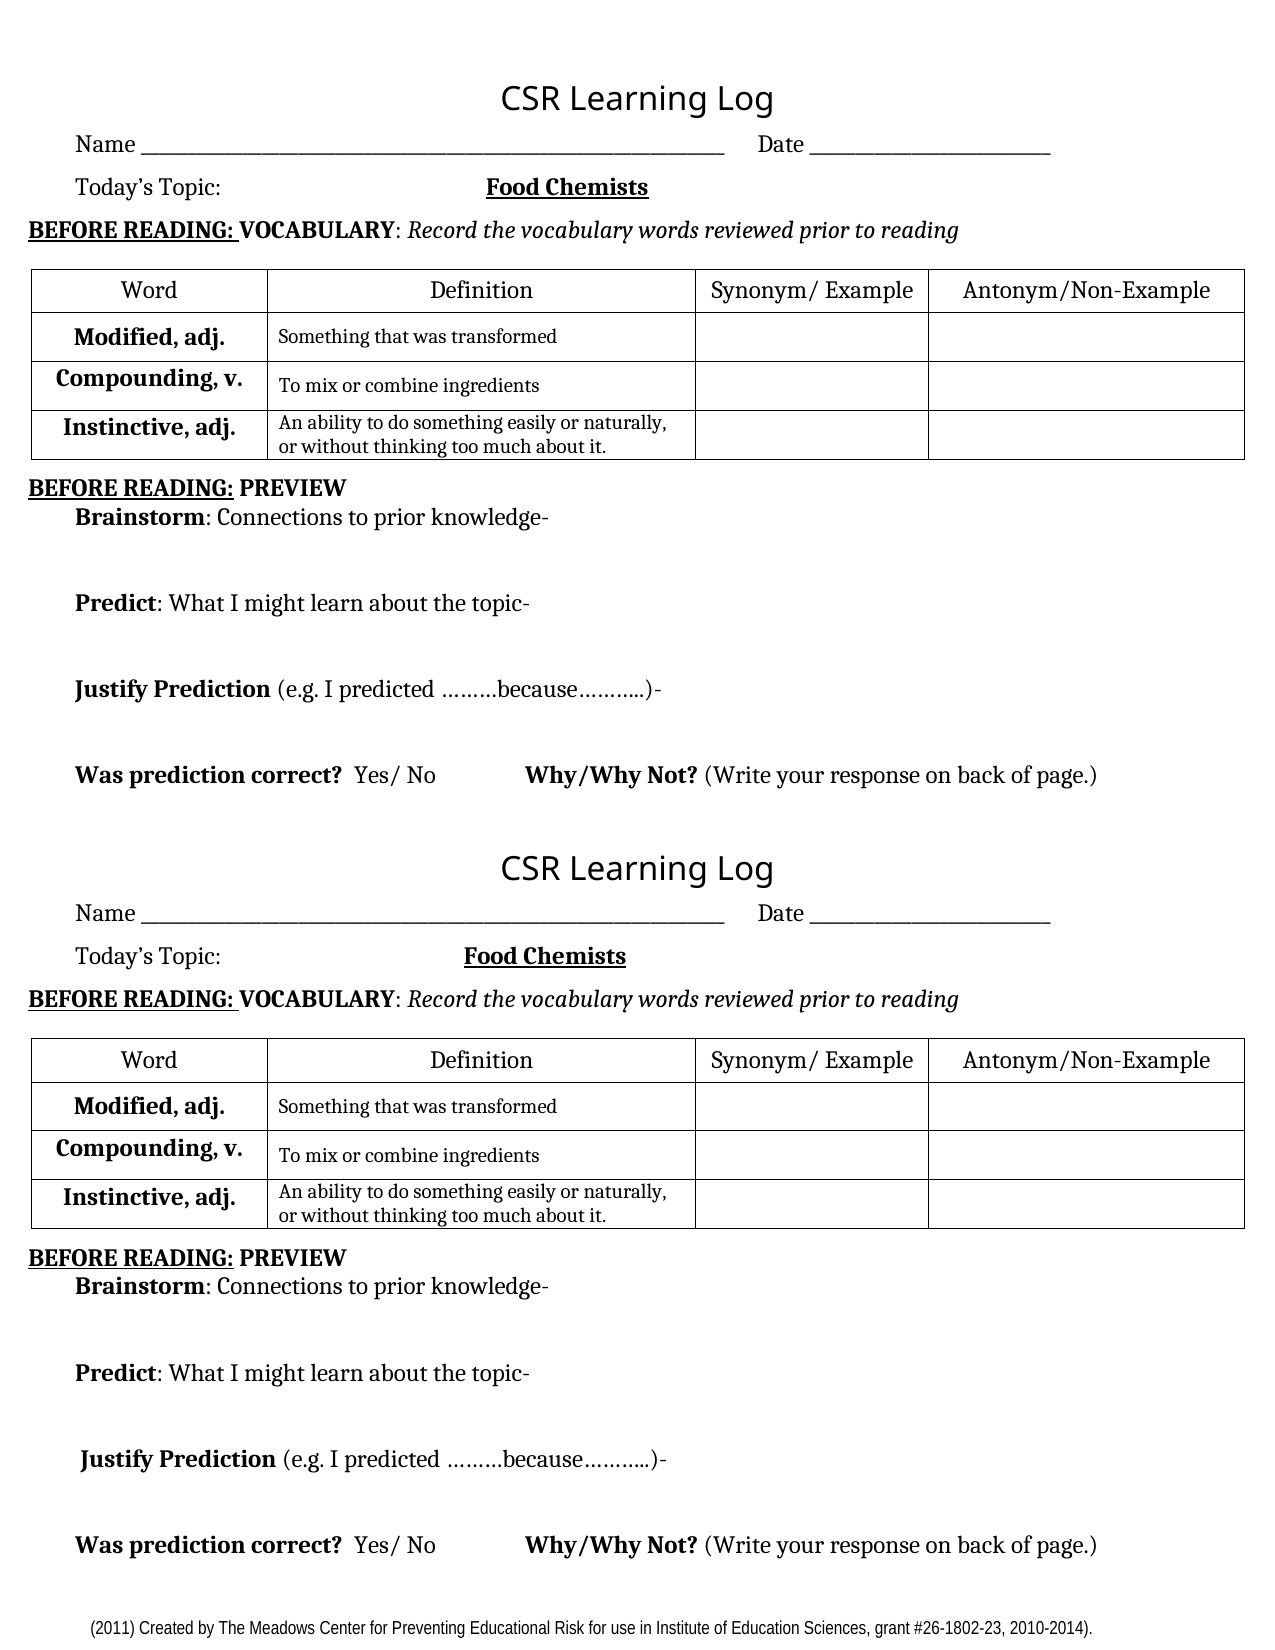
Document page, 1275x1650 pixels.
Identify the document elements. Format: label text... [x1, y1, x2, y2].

text Justify Prediction (e.g. I predicted ………because………..)- [75, 675, 1200, 704]
table_cell Modified, adj. [32, 313, 267, 361]
text Predict: What I might learn about the topic- [75, 589, 1200, 618]
table_cell [696, 1083, 928, 1130]
table_cell Something that was transformed [268, 1083, 695, 1130]
table_header Antonym/Non-Example [929, 1039, 1244, 1082]
table_cell [929, 1083, 1244, 1130]
table_cell [696, 411, 928, 458]
table_cell Instinctive, adj. [32, 411, 267, 458]
text BEFORE READING: PREVIEW [28, 474, 1200, 503]
table_cell Instinctive, adj. [32, 1180, 267, 1228]
table_cell [696, 362, 928, 409]
text Was prediction correct? Yes/ No Why/Why Not? (Write your response on back of page.) [75, 1531, 1200, 1560]
text Name _______________________________________________________________ Date __________________________ [75, 899, 1200, 928]
text Name _______________________________________________________________ Date __________________________ [75, 129, 1200, 158]
text BEFORE READING: VOCABULARY: Record the vocabulary words reviewed prior to reading [28, 216, 1200, 244]
text Was prediction correct? Yes/ No Why/Why Not? (Write your response on back of page.) [75, 761, 1200, 790]
table_cell To mix or combine ingredients [268, 362, 695, 409]
table_cell Modified, adj. [32, 1083, 267, 1130]
text Justify Prediction (e.g. I predicted ………because………..)- [75, 1445, 1200, 1473]
table_cell [696, 1180, 928, 1228]
table_cell An ability to do something easily or naturally, or without thinking too much about it. [268, 1180, 695, 1228]
table_cell Something that was transformed [268, 313, 695, 361]
table_header Definition [268, 270, 695, 312]
text Brainstorm: Connections to prior knowledge- [75, 1272, 1200, 1301]
table_header Synonym/ Example [696, 1039, 928, 1082]
table_header Definition [268, 1039, 695, 1082]
title CSR Learning Log [75, 75, 1200, 120]
table_cell [929, 362, 1244, 409]
text BEFORE READING: PREVIEW [28, 1243, 1200, 1272]
table_cell [929, 411, 1244, 458]
title CSR Learning Log [75, 844, 1200, 890]
text BEFORE READING: VOCABULARY: Record the vocabulary words reviewed prior to reading [28, 985, 1200, 1014]
text Today’s Topic: Food Chemists [75, 942, 1200, 971]
table_cell [929, 1180, 1244, 1228]
text Brainstorm: Connections to prior knowledge- [75, 503, 1200, 531]
table_cell To mix or combine ingredients [268, 1131, 695, 1179]
table_cell An ability to do something easily or naturally, or without thinking too much about it. [268, 411, 695, 458]
table_header Word [32, 1039, 267, 1082]
table_cell [696, 313, 928, 361]
table_cell [696, 1131, 928, 1179]
table_cell [929, 1131, 1244, 1179]
text Predict: What I might learn about the topic- [75, 1358, 1200, 1387]
table_header Synonym/ Example [696, 270, 928, 312]
text Today’s Topic: Food Chemists [75, 173, 1200, 201]
table_cell [929, 313, 1244, 361]
table_cell Compounding, v. [32, 362, 267, 409]
table_cell Compounding, v. [32, 1131, 267, 1179]
table_header Word [32, 270, 267, 312]
table_header Antonym/Non-Example [929, 270, 1244, 312]
